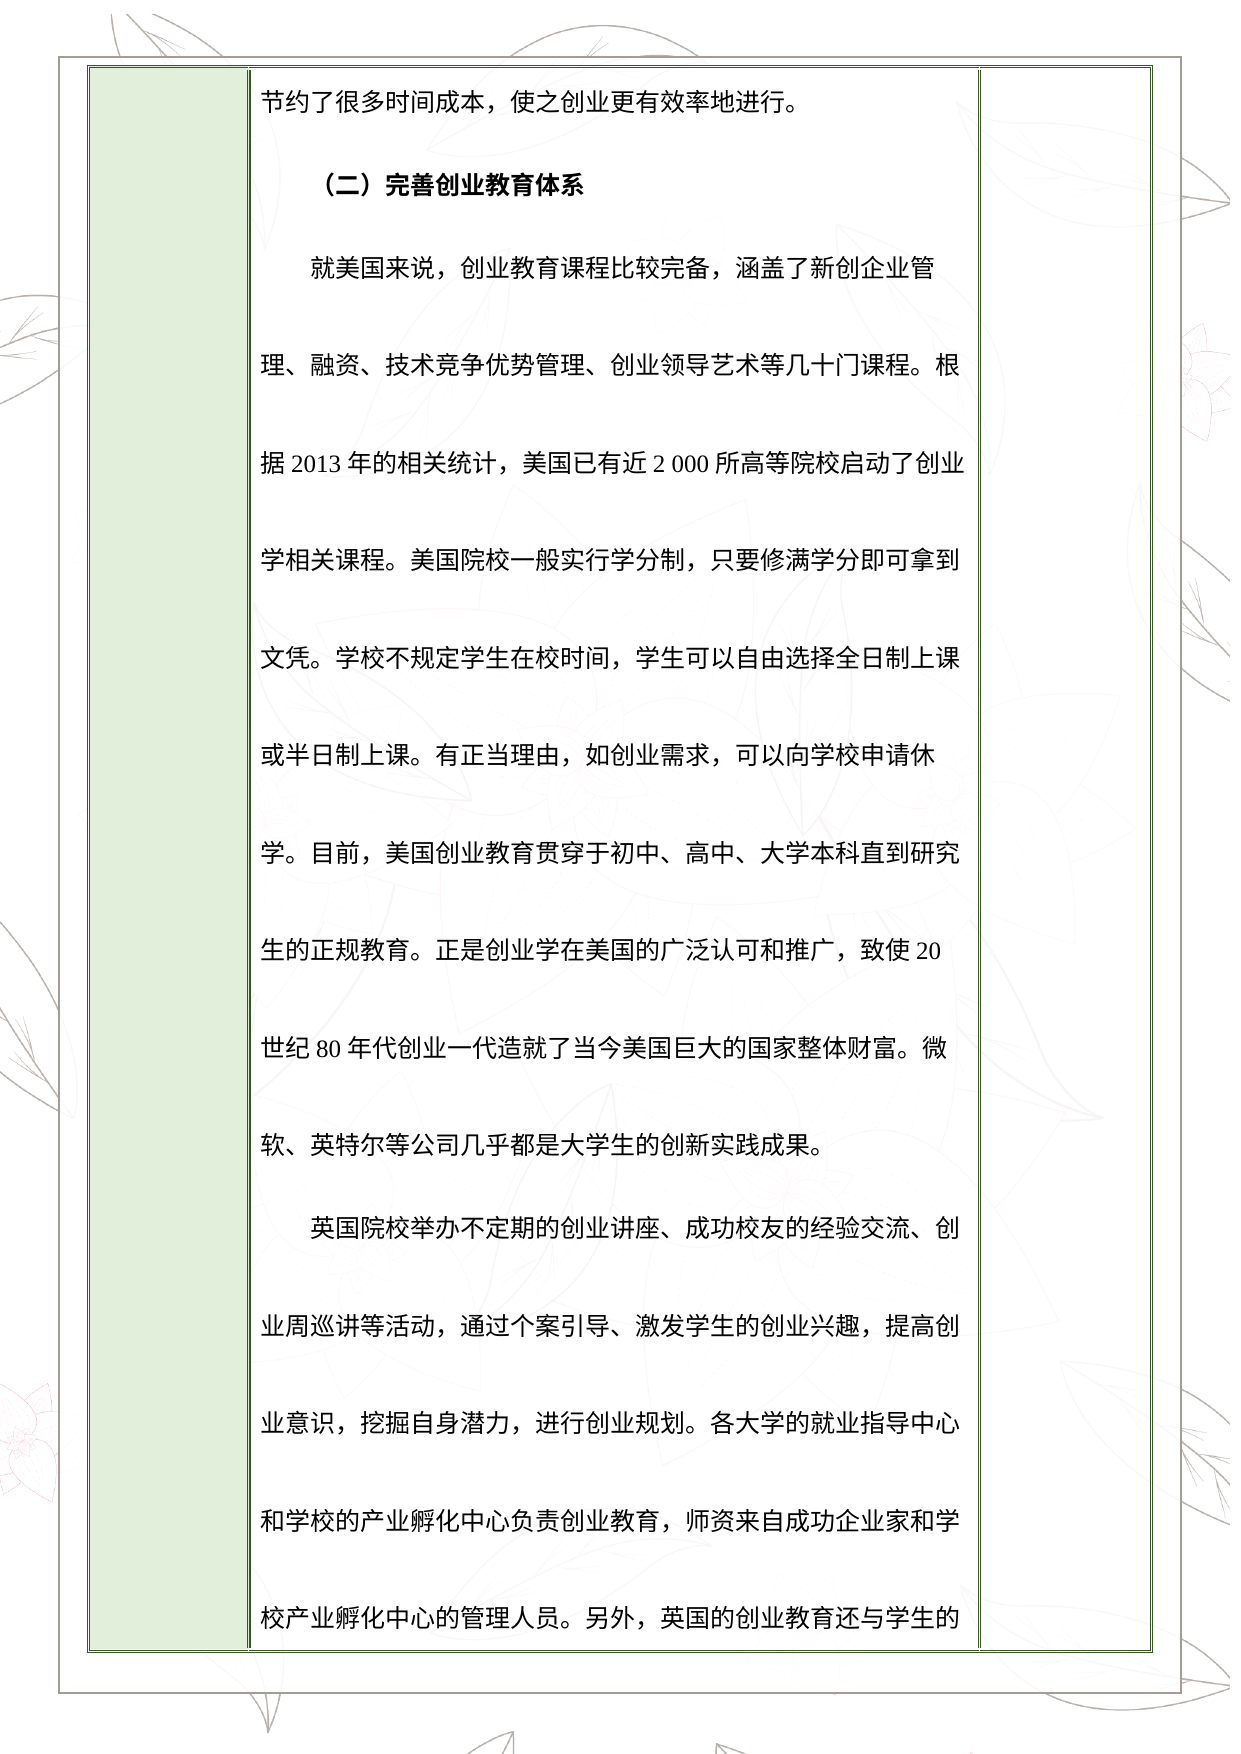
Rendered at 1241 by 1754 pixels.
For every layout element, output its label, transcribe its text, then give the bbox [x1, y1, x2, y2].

table_cell 知识讲解 （40min） [90, 66, 249, 1649]
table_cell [980, 68, 1150, 1649]
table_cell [249, 68, 979, 1649]
picture [0, 0, 1241, 1754]
